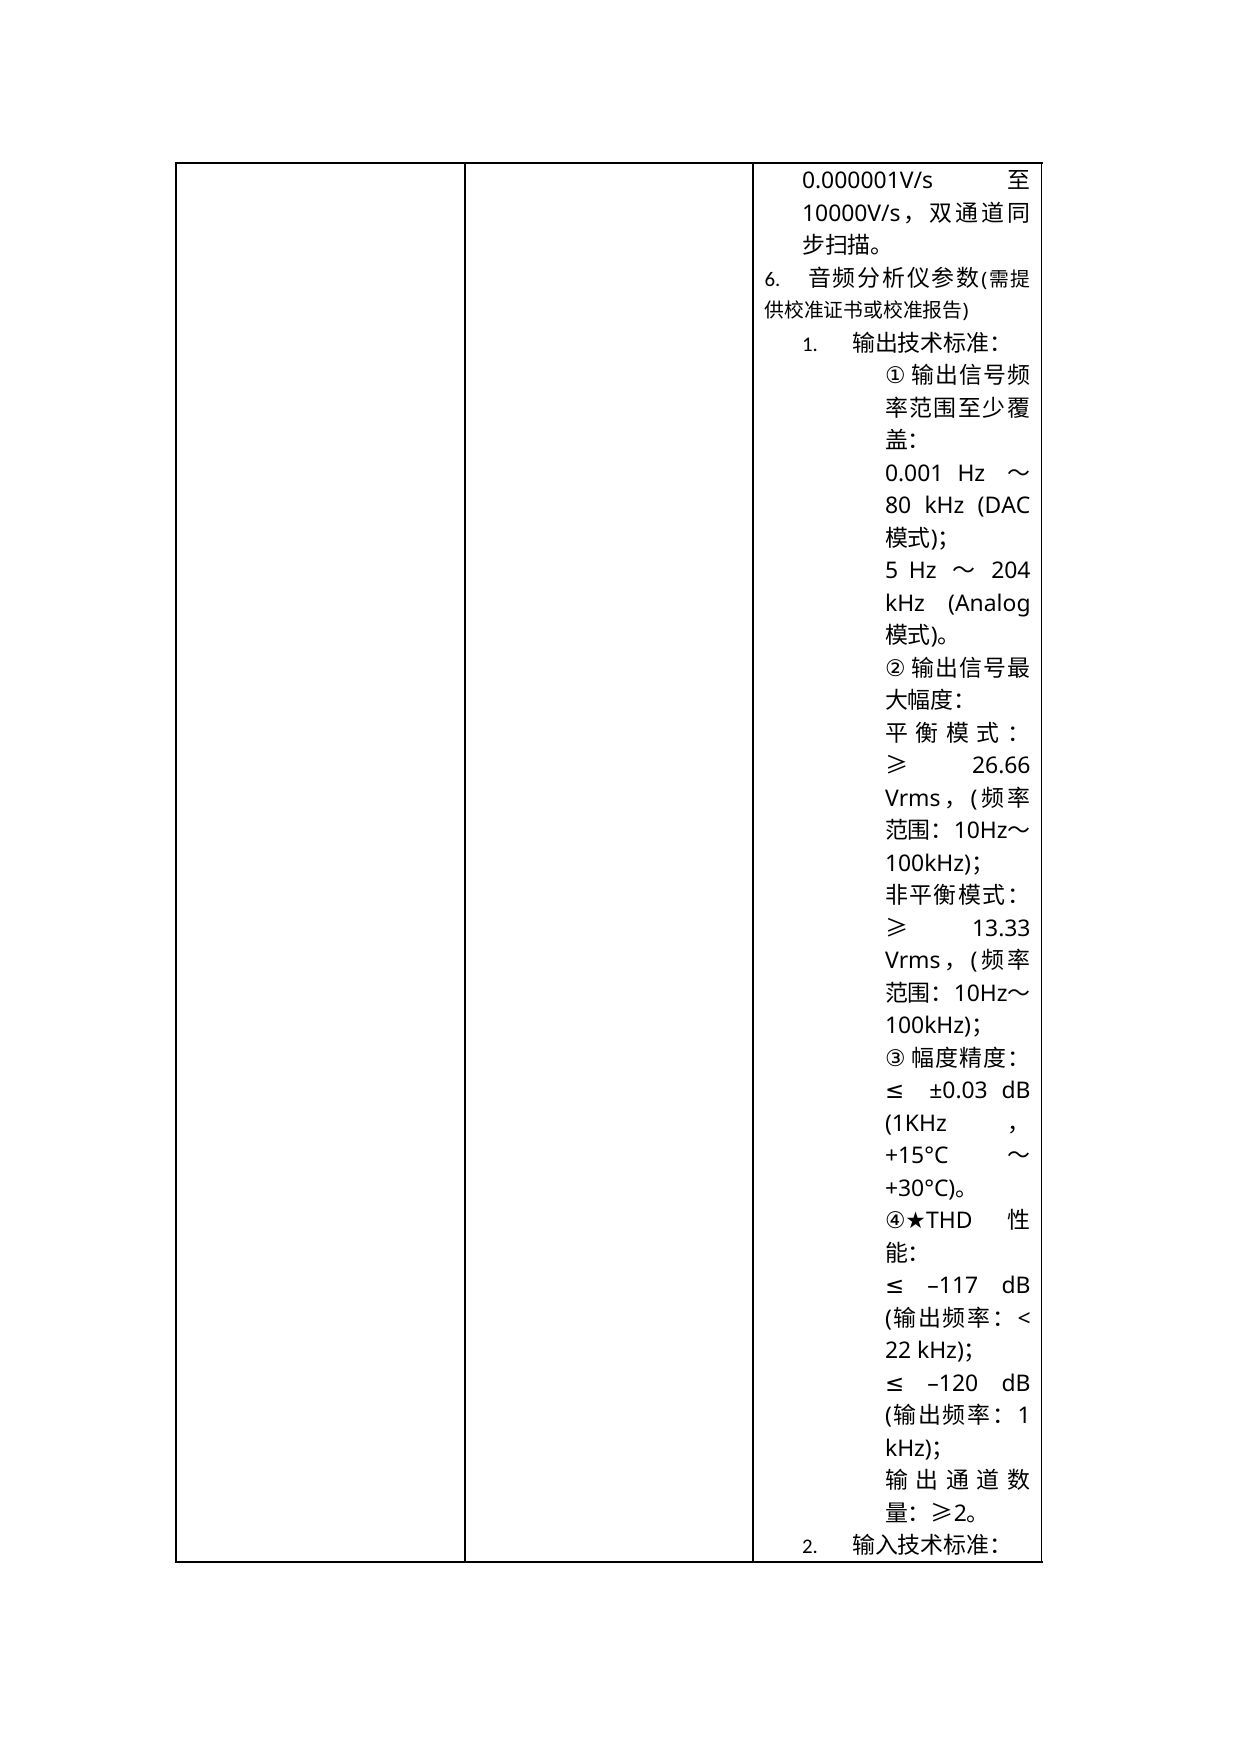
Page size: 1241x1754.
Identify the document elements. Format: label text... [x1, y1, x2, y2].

table_cell 1 [177, 164, 464, 1561]
table_cell [466, 164, 752, 1561]
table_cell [754, 164, 1041, 1561]
